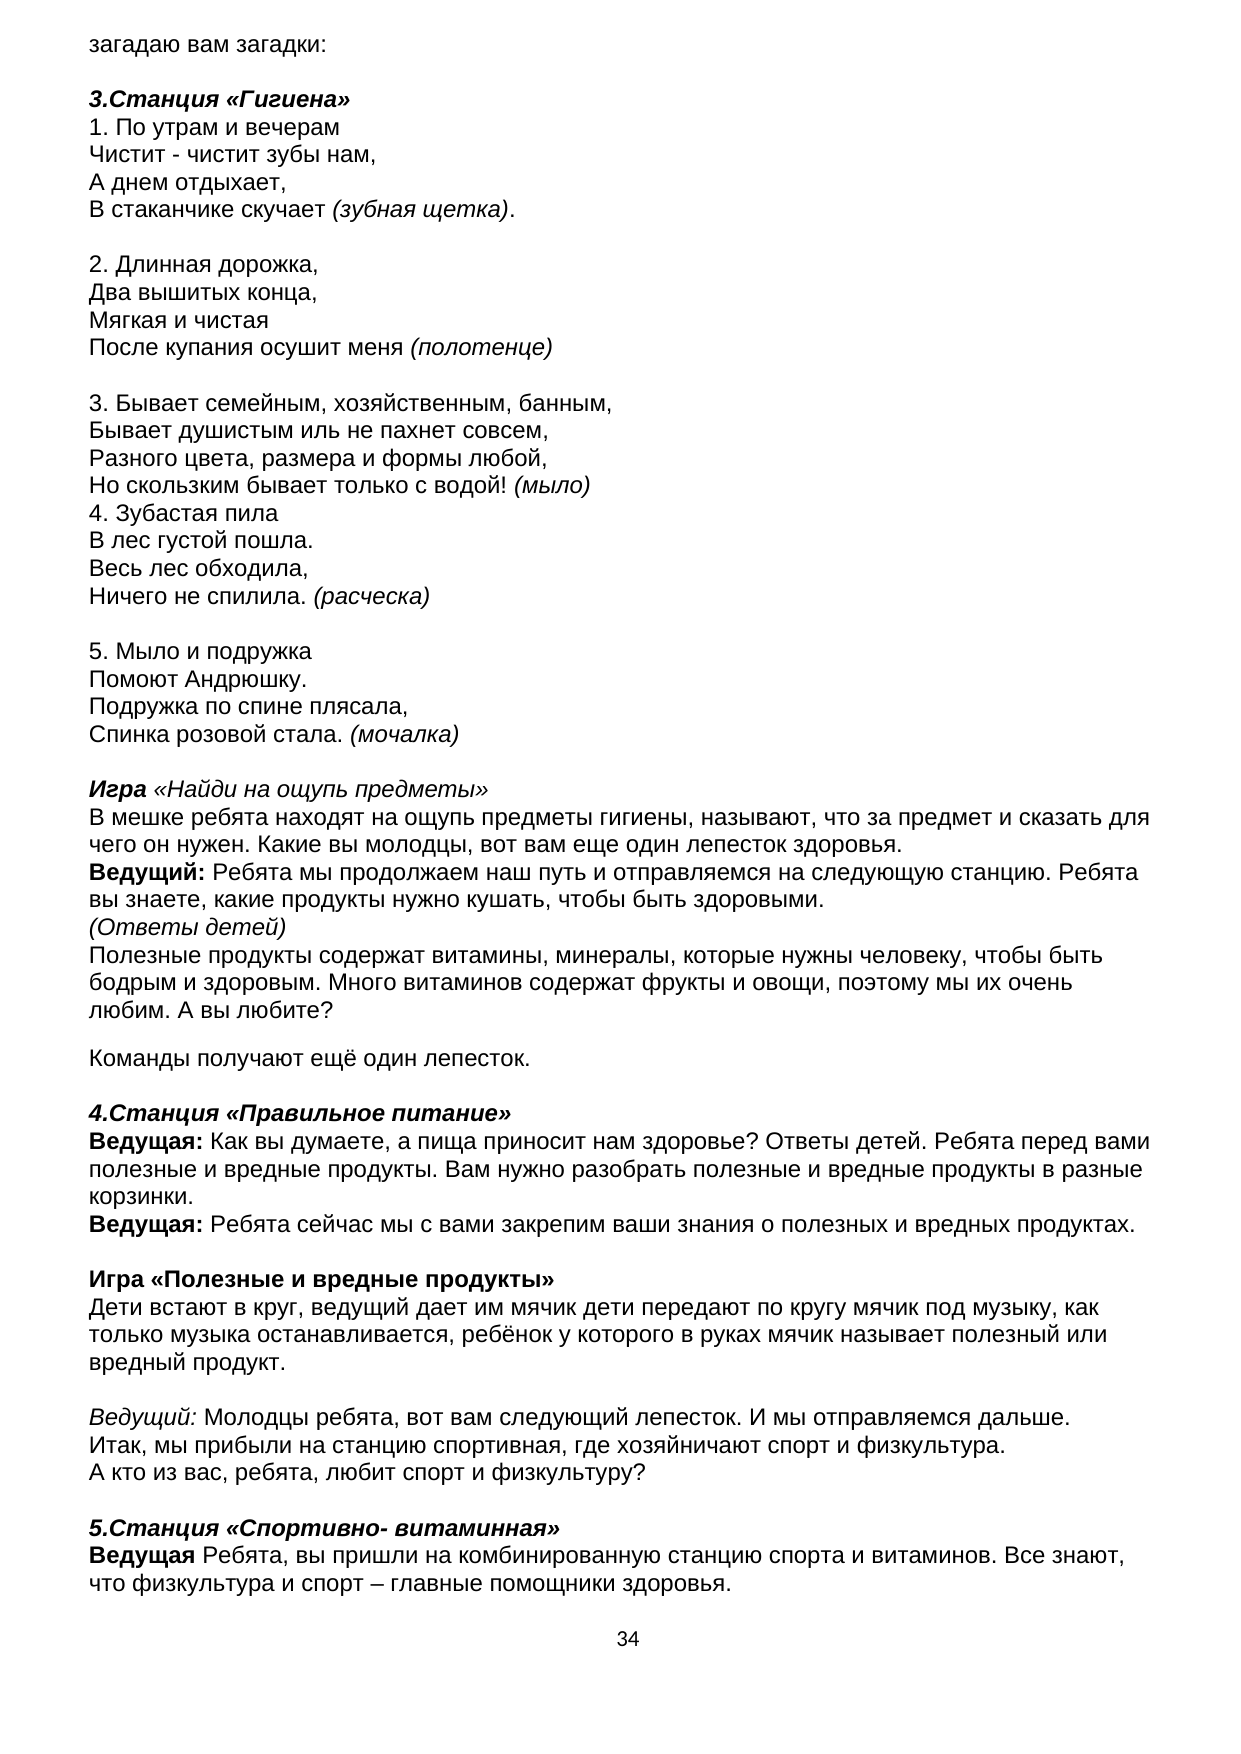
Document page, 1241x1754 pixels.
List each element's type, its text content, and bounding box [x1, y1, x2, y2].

text Команды получают ещё один лепесток. 4.Станция «Правильное питание» Ведущая: Как вы думаете, а пища приносит нам здоровье? Ответы детей. Ребята перед вами полезные и вредные продукты. Вам нужно разобрать полезные и вредные продукты в разные корзинки. Ведущая: Ребята сейчас мы с вами закрепим ваши знания о полезных и вредных продуктах. Игра «Полезные и вредные продукты» Дети встают в круг, ведущий дает им мячик дети передают по кругу мячик под музыку, как только музыка останавливается, ребёнок у которого в руках мячик называет полезный или вредный продукт. Ведущий: Молодцы ребята, вот вам следующий лепесток. И мы отправляемся дальше. Итак, мы прибыли на станцию спортивная, где хозяйничают спорт и физкультура. А кто из вас, ребята, любит спорт и физкультуру? 5.Станция «Спортивно- витаминная» Ведущая Ребята, вы пришли на комбинированную станцию спорта и витаминов. Все знают, что физкультура и спорт – главные помощники здоровья. [89, 1044, 1152, 1596]
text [89, 29, 1152, 1023]
